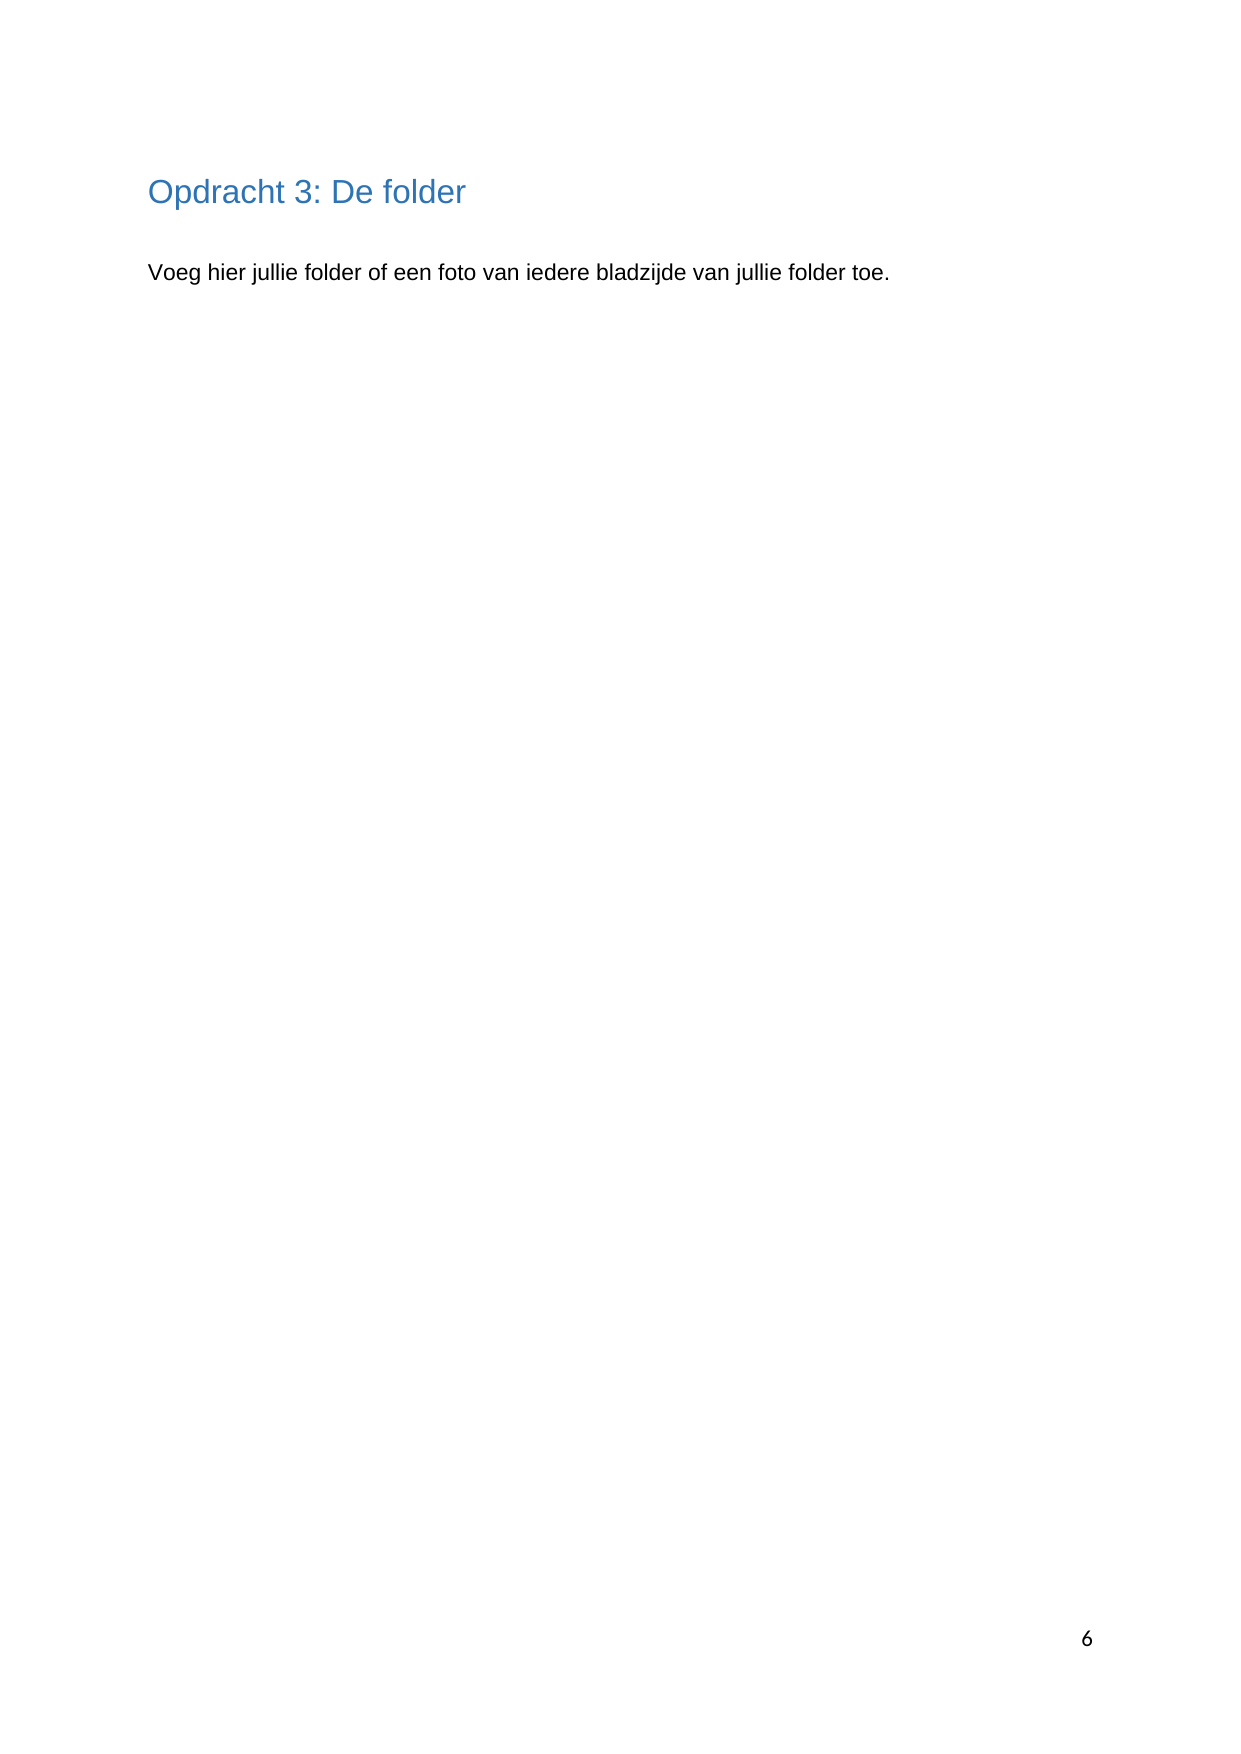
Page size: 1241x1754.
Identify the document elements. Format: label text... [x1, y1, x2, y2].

subtitle Opdracht 3: De folder [148, 173, 1093, 211]
text Voeg hier jullie folder of een foto van iedere bladzijde van jullie folder toe. [148, 259, 1093, 286]
